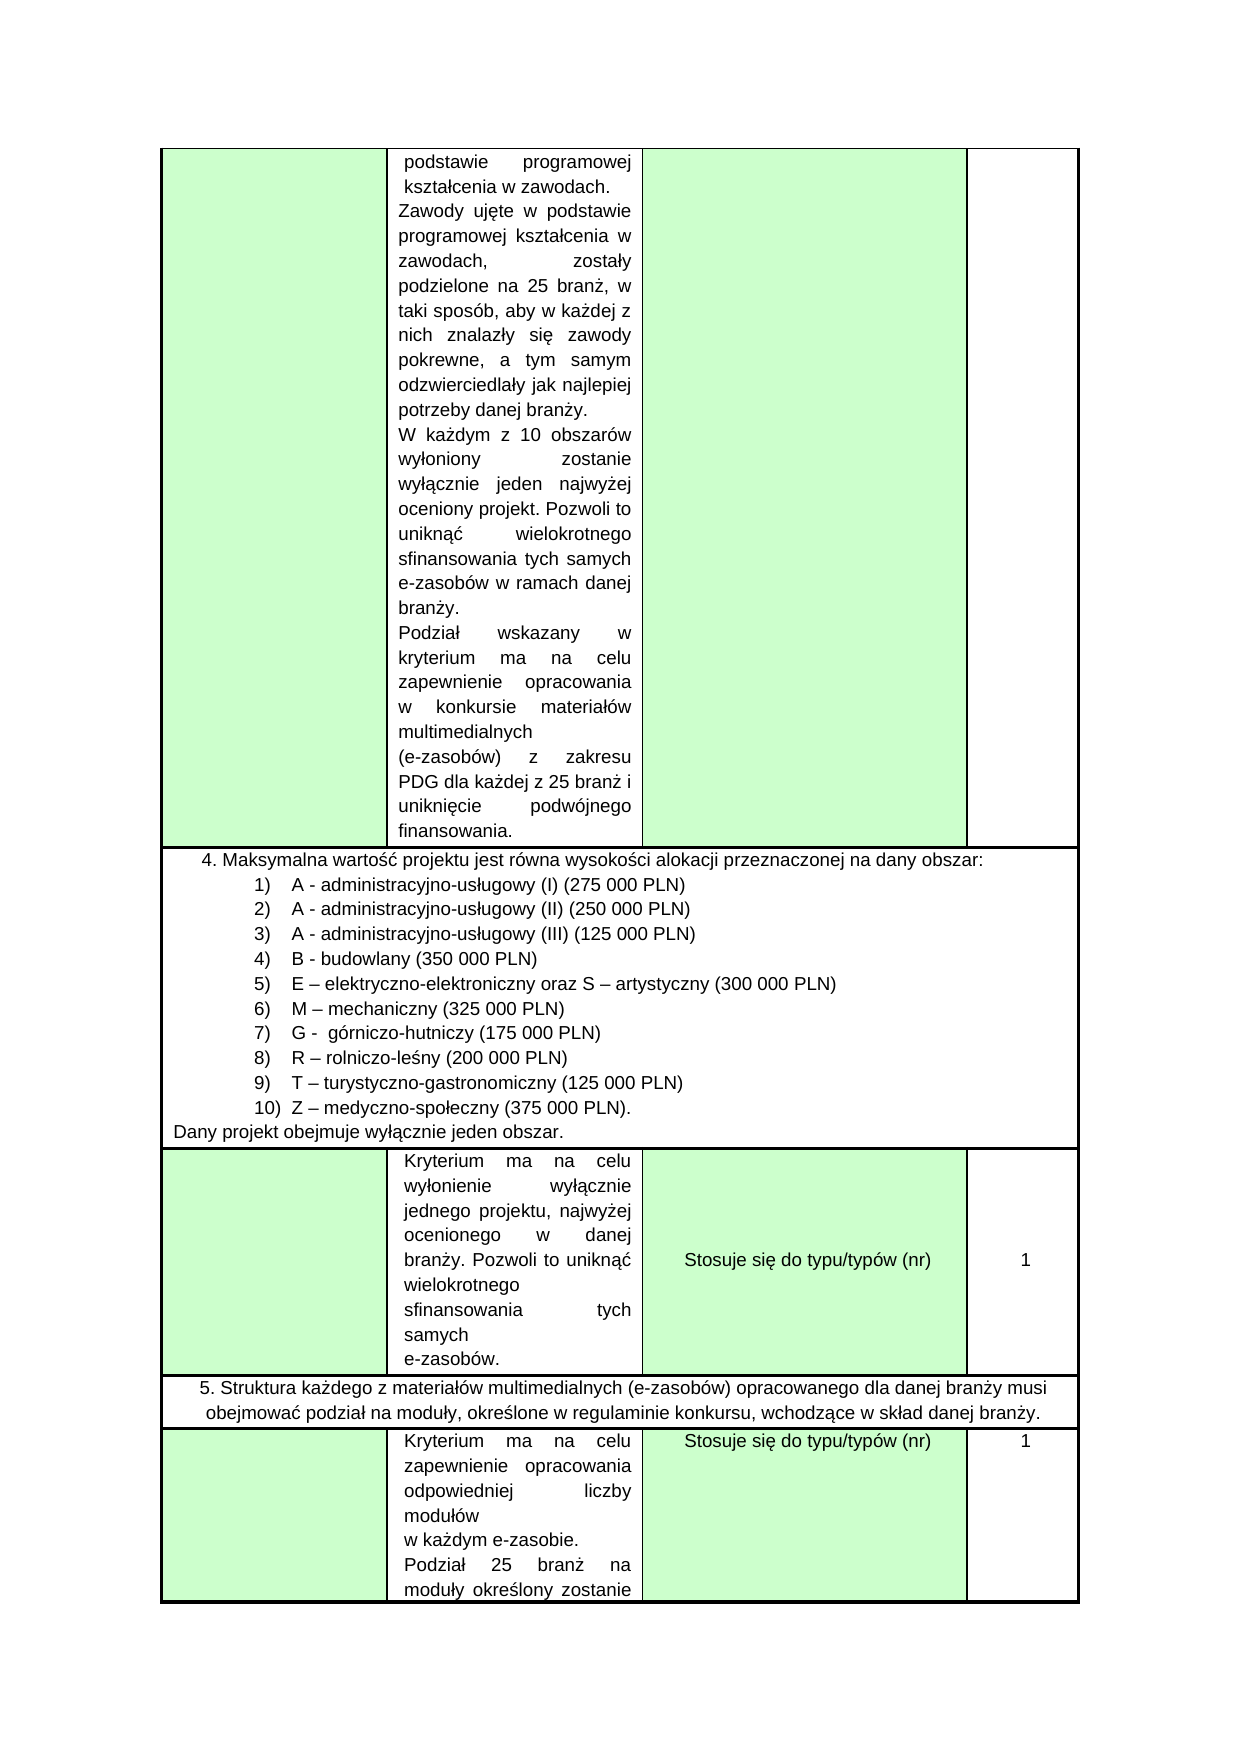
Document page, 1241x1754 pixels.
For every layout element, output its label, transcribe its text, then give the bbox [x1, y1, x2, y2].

table_cell [163, 1430, 386, 1600]
table_cell 4. Maksymalna wartość projektu jest równa wysokości alokacji przeznaczonej na dany obszar: A - administracyjno-usługowy (I) (275 000 PLN) A - administracyjno-usługowy (II) (250 000 PLN) A - administracyjno-usługowy (III) (125 000 PLN) B - budowlany (350 000 PLN) E – elektryczno-elektroniczny oraz S – artystyczny (300 000 PLN) M – mechaniczny (325 000 PLN) G - górniczo-hutniczy (175 000 PLN) R – rolniczo-leśny (200 000 PLN) T – turystyczno-gastronomiczny (125 000 PLN) Z – medyczno-społeczny (375 000 PLN). Dany projekt obejmuje wyłącznie jeden obszar. [163, 849, 1077, 1147]
table_cell 1 [968, 1150, 1077, 1374]
table_cell Kryterium ma na celu wyłonienie wyłącznie jednego projektu, najwyżej ocenionego w danej branży. Pozwoli to uniknąć wielokrotnego sfinansowania tych samych e-zasobów. [388, 1150, 642, 1374]
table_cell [388, 149, 642, 846]
table_cell [163, 149, 386, 846]
table_cell 1 [968, 1430, 1077, 1600]
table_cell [643, 149, 966, 846]
table_cell 1 [968, 149, 1077, 846]
table_cell Stosuje się do typu/typów (nr) [643, 1150, 966, 1374]
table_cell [388, 1430, 642, 1600]
table_cell [163, 1150, 386, 1374]
table_cell 5. Struktura każdego z materiałów multimedialnych (e-zasobów) opracowanego dla danej branży musi obejmować podział na moduły, określone w regulaminie konkursu, wchodzące w skład danej branży. [163, 1377, 1077, 1427]
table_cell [643, 1430, 966, 1600]
